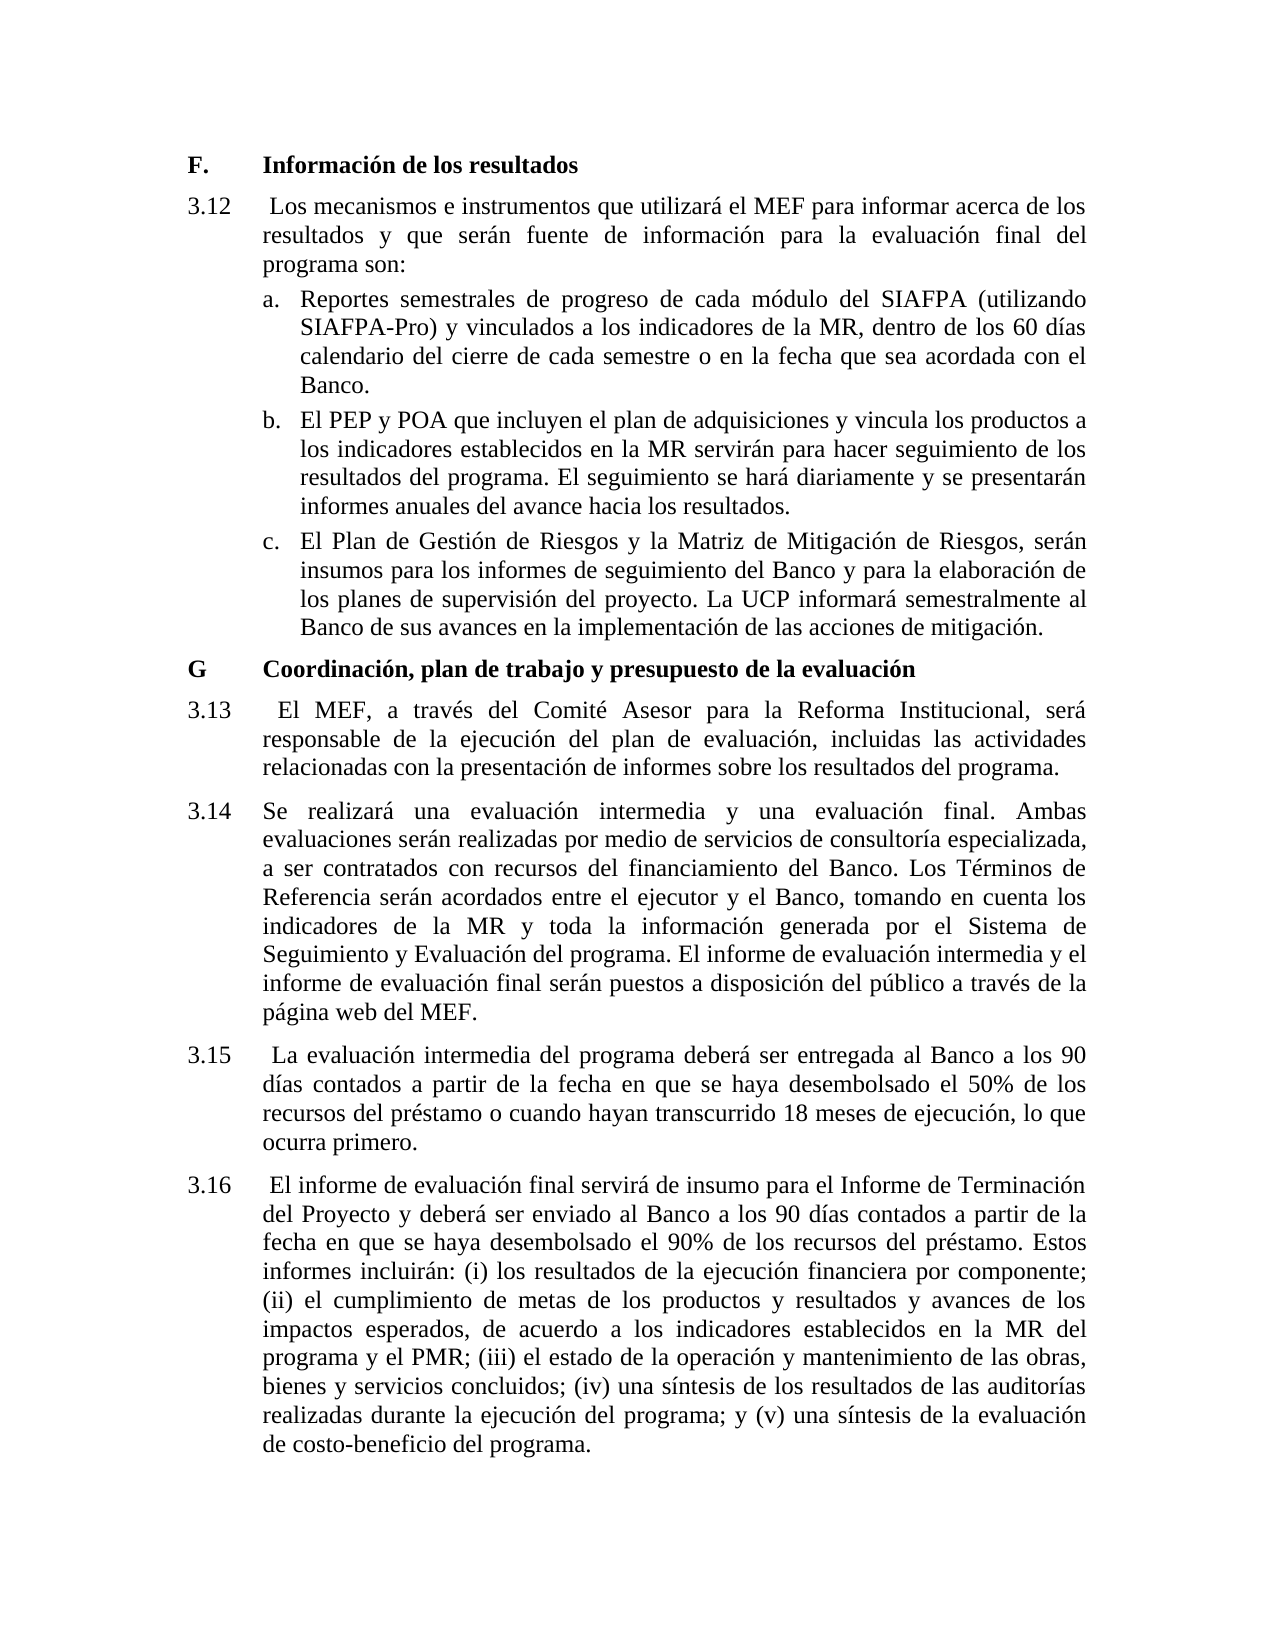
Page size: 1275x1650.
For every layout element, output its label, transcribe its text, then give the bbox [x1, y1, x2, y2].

text c. El Plan de Gestión de Riesgos y la Matriz de Mitigación de Riesgos, serán insumos para los informes de seguimiento del Banco y para la elaboración de los planes de supervisión del proyecto. La UCP informará semestralmente al Banco de sus avances en la implementación de las acciones de mitigación. [262, 526, 1087, 641]
list El informe de evaluación final servirá de insumo para el Informe de Terminación del Proyecto y deberá ser enviado al Banco a los 90 días contados a partir de la fecha en que se haya desembolsado el 90% de los recursos del préstamo. Estos informes incluirán: (i) los resultados de la ejecución financiera por componente; (ii) el cumplimiento de metas de los productos y resultados y avances de los impactos esperados, de acuerdo a los indicadores establecidos en la MR del programa y el PMR; (iii) el estado de la operación y mantenimiento de las obras, bienes y servicios concluidos; (iv) una síntesis de los resultados de las auditorías realizadas durante la ejecución del programa; y (v) una síntesis de la evaluación de costo-beneficio del programa. [187, 1170, 1087, 1457]
text b. El PEP y POA que incluyen el plan de adquisiciones y vincula los productos a los indicadores establecidos en la MR servirán para hacer seguimiento de los resultados del programa. El seguimiento se hará diariamente y se presentarán informes anuales del avance hacia los resultados. [262, 405, 1087, 520]
list Se realizará una evaluación intermedia y una evaluación final. Ambas evaluaciones serán realizadas por medio de servicios de consultoría especializada, a ser contratados con recursos del financiamiento del Banco. Los Términos de Referencia serán acordados entre el ejecutor y el Banco, tomando en cuenta los indicadores de la MR y toda la información generada por el Sistema de Seguimiento y Evaluación del programa. El informe de evaluación intermedia y el informe de evaluación final serán puestos a disposición del público a través de la página web del MEF. [187, 796, 1087, 1026]
subtitle G Coordinación, plan de trabajo y presupuesto de la evaluación [187, 654, 1087, 682]
list Los mecanismos e instrumentos que utilizará el MEF para informar acerca de los resultados y que serán fuente de información para la evaluación final del programa son: [187, 191, 1087, 277]
list La evaluación intermedia del programa deberá ser entregada al Banco a los 90 días contados a partir de la fecha en que se haya desembolsado el 50% de los recursos del préstamo o cuando hayan transcurrido 18 meses de ejecución, lo que ocurra primero. [187, 1040, 1087, 1155]
text a. Reportes semestrales de progreso de cada módulo del SIAFPA (utilizando SIAFPA-Pro) y vinculados a los indicadores de la MR, dentro de los 60 días calendario del cierre de cada semestre o en la fecha que sea acordada con el Banco. [262, 284, 1087, 399]
subtitle F. Información de los resultados [187, 150, 1087, 179]
list El MEF, a través del Comité Asesor para la Reforma Institucional, será responsable de la ejecución del plan de evaluación, incluidas las actividades relacionadas con la presentación de informes sobre los resultados del programa. [187, 695, 1087, 781]
